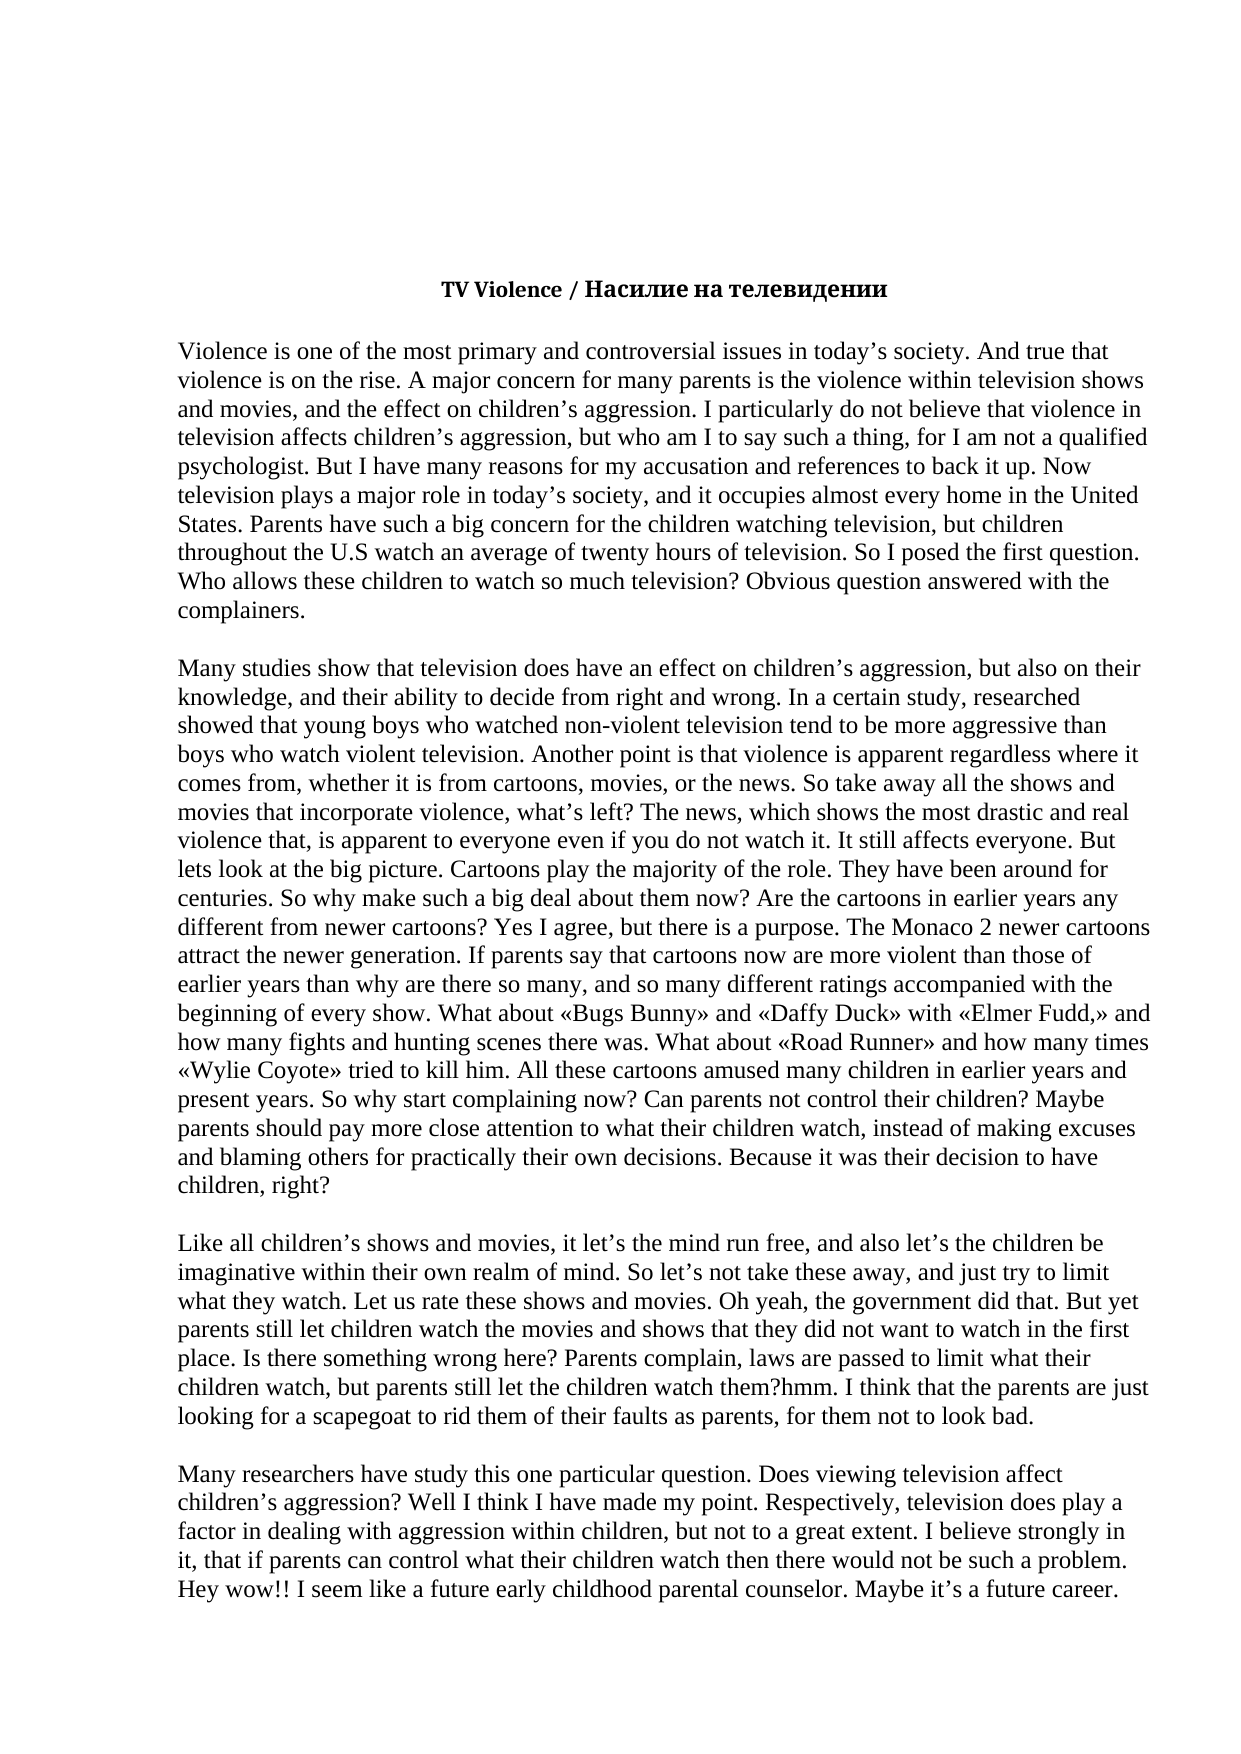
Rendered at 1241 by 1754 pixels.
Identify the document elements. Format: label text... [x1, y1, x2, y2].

text Many studies show that television does have an effect on children’s aggression, but also on their knowledge, and their ability to decide from right and wrong. In a certain study, researched showed that young boys who watched non-violent television tend to be more aggressive than boys who watch violent television. Another point is that violence is apparent regardless where it comes from, whether it is from cartoons, movies, or the news. So take away all the shows and movies that incorporate violence, what’s left? The news, which shows the most drastic and real violence that, is apparent to everyone even if you do not watch it. It still affects everyone. But lets look at the big picture. Cartoons play the majority of the role. They have been around for centuries. So why make such a big deal about them now? Are the cartoons in earlier years any different from newer cartoons? Yes I agree, but there is a purpose. The Monaco 2 newer cartoons attract the newer generation. If parents say that cartoons now are more violent than those of earlier years than why are there so many, and so many different ratings accompanied with the beginning of every show. What about «Bugs Bunny» and «Daffy Duck» with «Elmer Fudd,» and how many fights and hunting scenes there was. What about «Road Runner» and how many times «Wylie Coyote» tried to kill him. All these cartoons amused many children in earlier years and present years. So why start complaining now? Can parents not control their children? Maybe parents should pay more close attention to what their children watch, instead of making excuses and blaming others for practically their own decisions. Because it was their decision to have children, right? [177, 653, 1152, 1199]
text Violence is one of the most primary and controversial issues in today’s society. And true that violence is on the rise. A major concern for many parents is the violence within television shows and movies, and the effect on children’s aggression. I particularly do not believe that violence in television affects children’s aggression, but who am I to say such a thing, for I am not a qualified psychologist. But I have many reasons for my accusation and references to back it up. Now television plays a major role in today’s society, and it occupies almost every home in the United States. Parents have such a big concern for the children watching television, but children throughout the U.S watch an average of twenty hours of television. So I posed the first question. Who allows these children to watch so much television? Obvious question answered with the complainers. [177, 336, 1152, 624]
text Like all children’s shows and movies, it let’s the mind run free, and also let’s the children be imaginative within their own realm of mind. So let’s not take these away, and just try to limit what they watch. Let us rate these shows and movies. Oh yeah, the government did that. But yet parents still let children watch the movies and shows that they did not want to watch in the first place. Is there something wrong here? Parents complain, laws are passed to limit what their children watch, but parents still let the children watch them?hmm. I think that the parents are just looking for a scapegoat to rid them of their faults as parents, for them not to look bad. [177, 1228, 1152, 1429]
subtitle TV Violence / Насилие на телевидении [177, 277, 1152, 303]
text Many researchers have study this one particular question. Does viewing television affect children’s aggression? Well I think I have made my point. Respectively, television does play a factor in dealing with aggression within children, but not to a great extent. I believe strongly in it, that if parents can control what their children watch then there would not be such a problem. Hey wow!! I seem like a future early childhood parental counselor. Maybe it’s a future career. [177, 1459, 1152, 1602]
